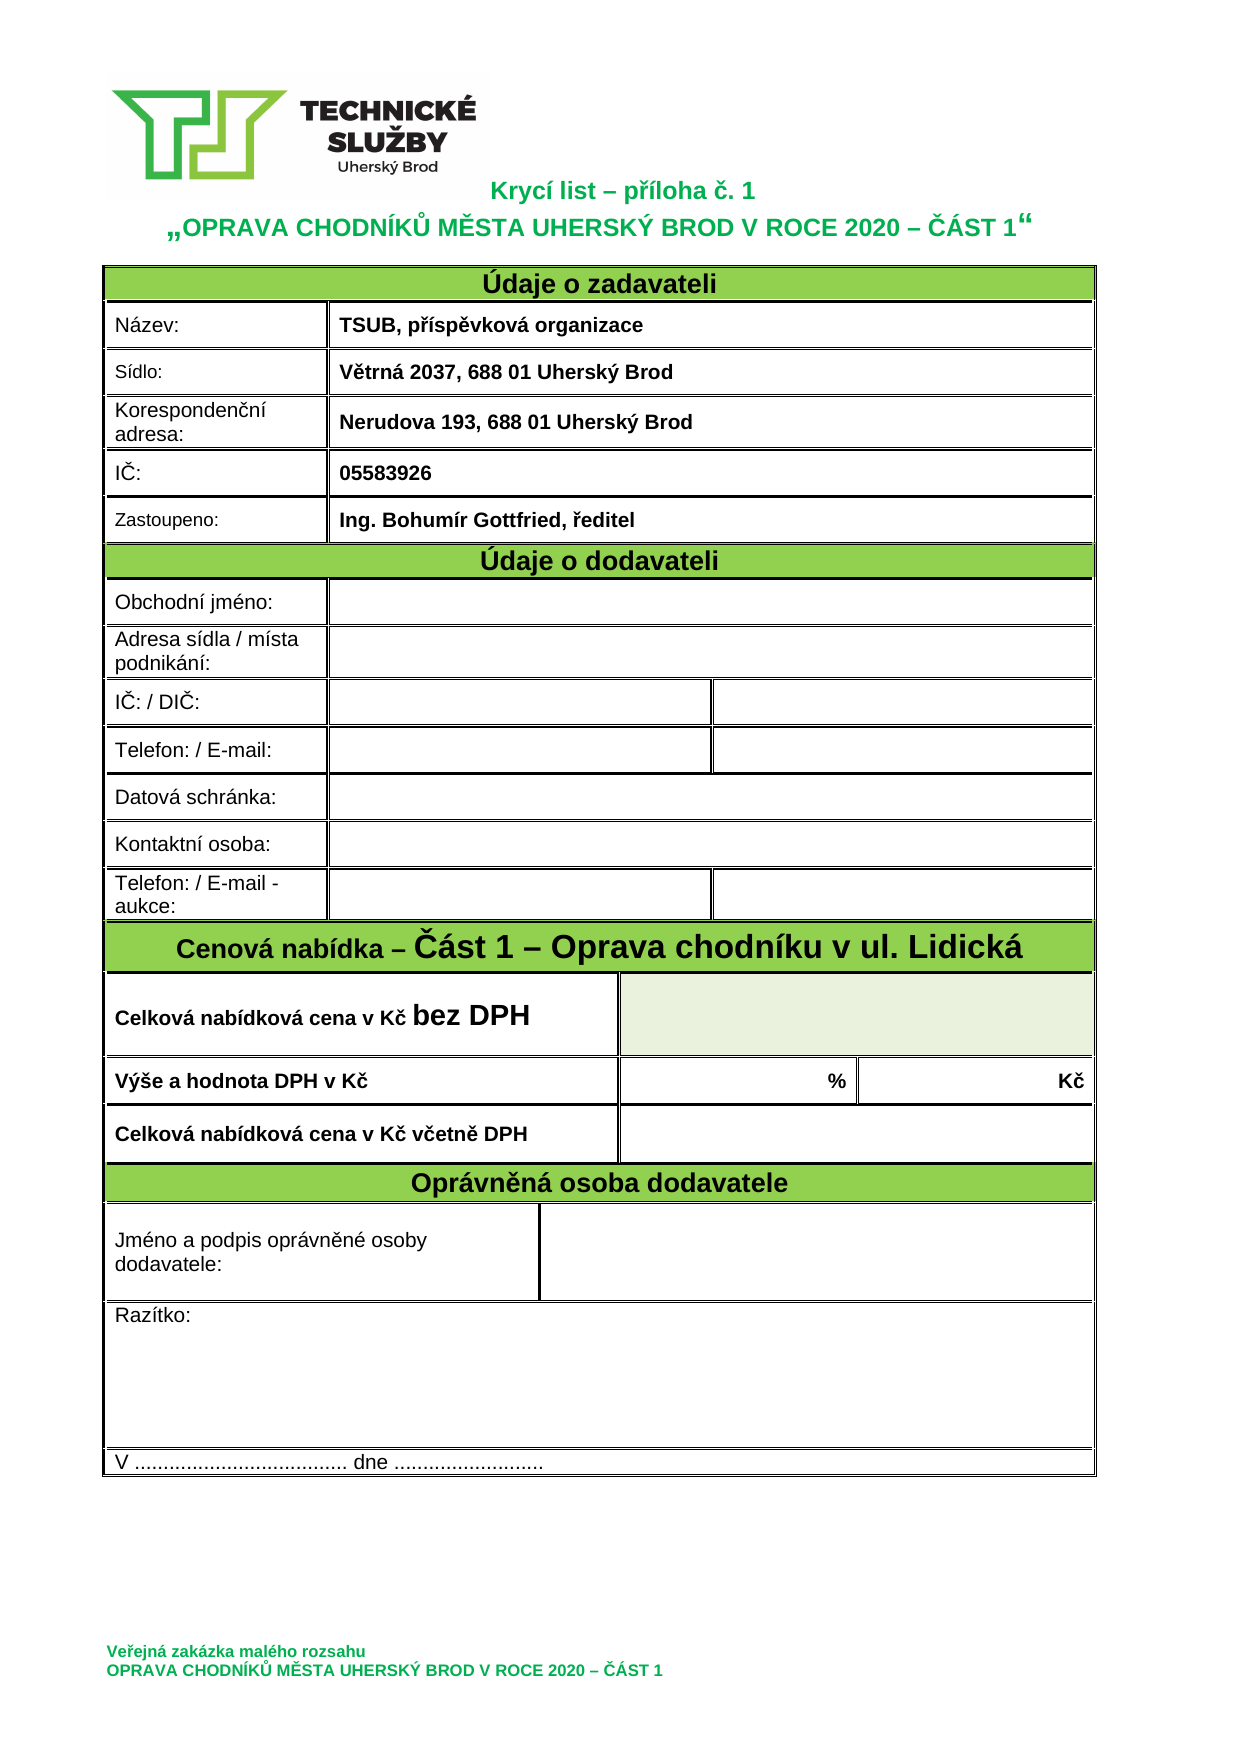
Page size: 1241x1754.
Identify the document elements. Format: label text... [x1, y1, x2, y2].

table_cell Oprávněná osoba dodavatele [105, 1162, 1094, 1201]
table_cell Sídlo: [105, 347, 327, 394]
table_cell [330, 728, 710, 772]
table_cell [621, 1103, 1096, 1162]
table_cell Celková nabídková cena v Kč bez DPH [103, 971, 617, 1055]
table_cell IČ: / DIČ: [105, 677, 327, 724]
table_cell Adresa sídla / místa podnikání: [105, 624, 327, 677]
table_cell [330, 870, 710, 919]
table_cell Větrná 2037, 688 01 Uherský Brod [330, 347, 1094, 394]
table_cell [330, 819, 1094, 866]
table_cell Cenová nabídka – Část 1 – Oprava chodníku v ul. Lidická [103, 919, 1096, 971]
table_cell IČ: [105, 447, 327, 494]
table_cell Nerudova 193, 688 01 Uherský Brod [330, 394, 1094, 447]
table_cell [621, 971, 1096, 1055]
table_cell % [621, 1058, 856, 1102]
table_cell Korespondenční adresa: [105, 394, 327, 447]
table_cell Kč [859, 1055, 1094, 1102]
table_cell Ing. Bohumír Gottfried, ředitel [330, 495, 1096, 542]
table_cell TSUB, příspěvková organizace [330, 300, 1096, 347]
table_cell Celková nabídková cena v Kč včetně DPH [103, 1103, 617, 1162]
table_cell Zastoupeno: [103, 495, 326, 542]
table_cell [714, 866, 1094, 919]
table_cell [330, 577, 1094, 624]
table_cell Datová schránka: [105, 772, 326, 819]
table_cell [330, 624, 1094, 677]
table_cell Název: [103, 300, 326, 347]
table_cell Razítko: [105, 1300, 1094, 1447]
table_cell V ..................................... dne .......................... [105, 1447, 1094, 1474]
table_cell 05583926 [330, 447, 1094, 494]
table_cell Kontaktní osoba: [105, 819, 327, 866]
picture [106, 73, 490, 200]
table_cell [330, 772, 1094, 819]
table_cell Jméno a podpis oprávněné osoby dodavatele: [105, 1201, 539, 1300]
table_cell [714, 677, 1094, 724]
table_cell [541, 1201, 1094, 1300]
table_header Údaje o zadavateli [105, 268, 1094, 299]
table_cell Údaje o dodavateli [105, 542, 1094, 577]
table_cell Obchodní jméno: [105, 577, 326, 624]
table_cell [330, 680, 710, 724]
table_cell Telefon: / E-mail: [103, 724, 328, 772]
table_cell Výše a hodnota DPH v Kč [105, 1055, 618, 1102]
table_cell Telefon: / E-mail -aukce: [105, 866, 327, 919]
table_cell [712, 724, 1096, 772]
